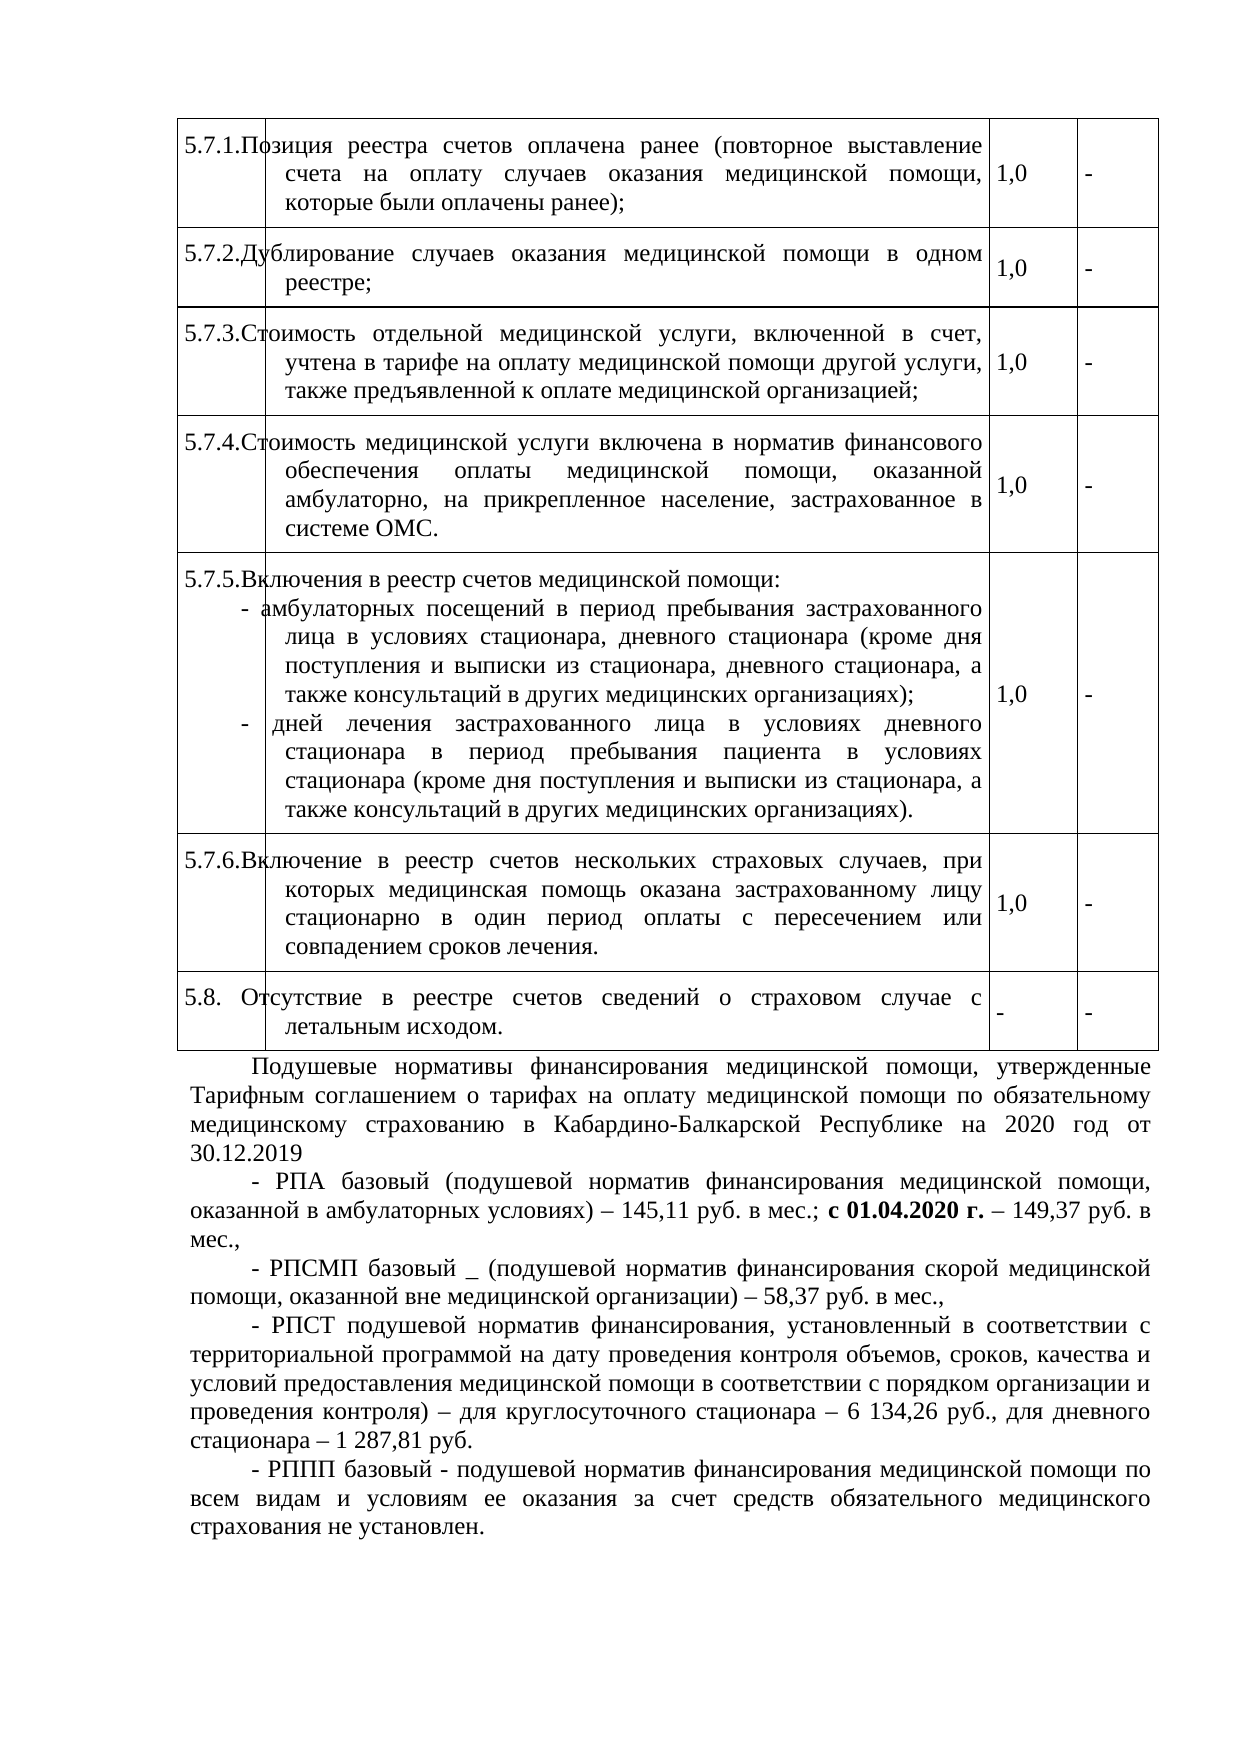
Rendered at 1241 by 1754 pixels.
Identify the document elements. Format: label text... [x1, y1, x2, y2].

table_cell - [1078, 416, 1158, 552]
table_cell - [1078, 553, 1158, 833]
table_cell - [1078, 834, 1158, 971]
table_cell 5.7.2. [178, 228, 265, 306]
table_cell Позиция реестра счетов оплачена ранее (повторное выставление счета на оплату случаев оказания медицинской помощи, которые были оплачены ранее); [266, 119, 989, 227]
table_cell 5.7.1. [178, 119, 265, 227]
table_cell Отсутствие в реестре счетов сведений о страховом случае с летальным исходом. [266, 972, 989, 1050]
text - РППП базовый - подушевой норматив финансирования медицинской помощи по всем видам и условиям ее оказания за счет средств обязательного медицинского страхования не установлен. [190, 1454, 1152, 1540]
table_cell 1,0 [990, 553, 1077, 833]
table_cell - [990, 972, 1077, 1050]
table_cell 5.8. [178, 972, 265, 1050]
text Подушевые нормативы финансирования медицинской помощи, утвержденные Тарифным соглашением о тарифах на оплату медицинской помощи по обязательному медицинскому страхованию в Кабардино-Балкарской Республике на 2020 год от 30.12.2019 [190, 1051, 1152, 1166]
table_cell - [1078, 228, 1158, 306]
table_cell - [1078, 119, 1158, 227]
table_cell 1,0 [990, 834, 1077, 971]
table_cell - [1078, 972, 1158, 1050]
table_cell 1,0 [990, 308, 1077, 415]
text - РПА базовый (подушевой норматив финансирования медицинской помощи, оказанной в амбулаторных условиях) – 145,11 руб. в мес.; с 01.04.2020 г. – 149,37 руб. в мес., [190, 1166, 1152, 1253]
table_cell Стоимость медицинской услуги включена в норматив финансового обеспечения оплаты медицинской помощи, оказанной амбулаторно, на прикрепленное население, застрахованное в системе ОМС. [266, 416, 989, 552]
text - РПСМП базовый _ (подушевой норматив финансирования скорой медицинской помощи, оказанной вне медицинской организации) – 58,37 руб. в мес., [190, 1253, 1152, 1310]
table_cell 1,0 [990, 416, 1077, 552]
table_cell - [1078, 308, 1158, 415]
table_cell 5.7.5. [178, 553, 265, 833]
table_cell Дублирование случаев оказания медицинской помощи в одном реестре; [266, 228, 989, 306]
table_cell Стоимость отдельной медицинской услуги, включенной в счет, учтена в тарифе на оплату медицинской помощи другой услуги, также предъявленной к оплате медицинской организацией; [266, 308, 989, 415]
table_cell Включения в реестр счетов медицинской помощи: - амбулаторных посещений в период пребывания застрахованного лица в условиях стационара, дневного стационара (кроме дня поступления и выписки из стационара, дневного стационара, а также консультаций в других медицинских организациях); - дней лечения застрахованного лица в условиях дневного стационара в период пребывания пациента в условиях стационара (кроме дня поступления и выписки из стационара, а также консультаций в других медицинских организациях). [266, 553, 989, 833]
table_cell 5.7.3. [178, 308, 265, 415]
table_cell 1,0 [990, 119, 1077, 227]
text - РПСТ подушевой норматив финансирования, установленный в соответствии с территориальной программой на дату проведения контроля объемов, сроков, качества и условий предоставления медицинской помощи в соответствии с порядком организации и проведения контроля) – для круглосуточного стационара – 6 134,26 руб., для дневного стационара – 1 287,81 руб. [190, 1310, 1152, 1454]
table_cell 5.7.4. [178, 416, 265, 552]
table_cell 5.7.6. [178, 834, 265, 971]
table_cell 1,0 [990, 228, 1077, 306]
table_cell Включение в реестр счетов нескольких страховых случаев, при которых медицинская помощь оказана застрахованному лицу стационарно в один период оплаты с пересечением или совпадением сроков лечения. [266, 834, 989, 971]
